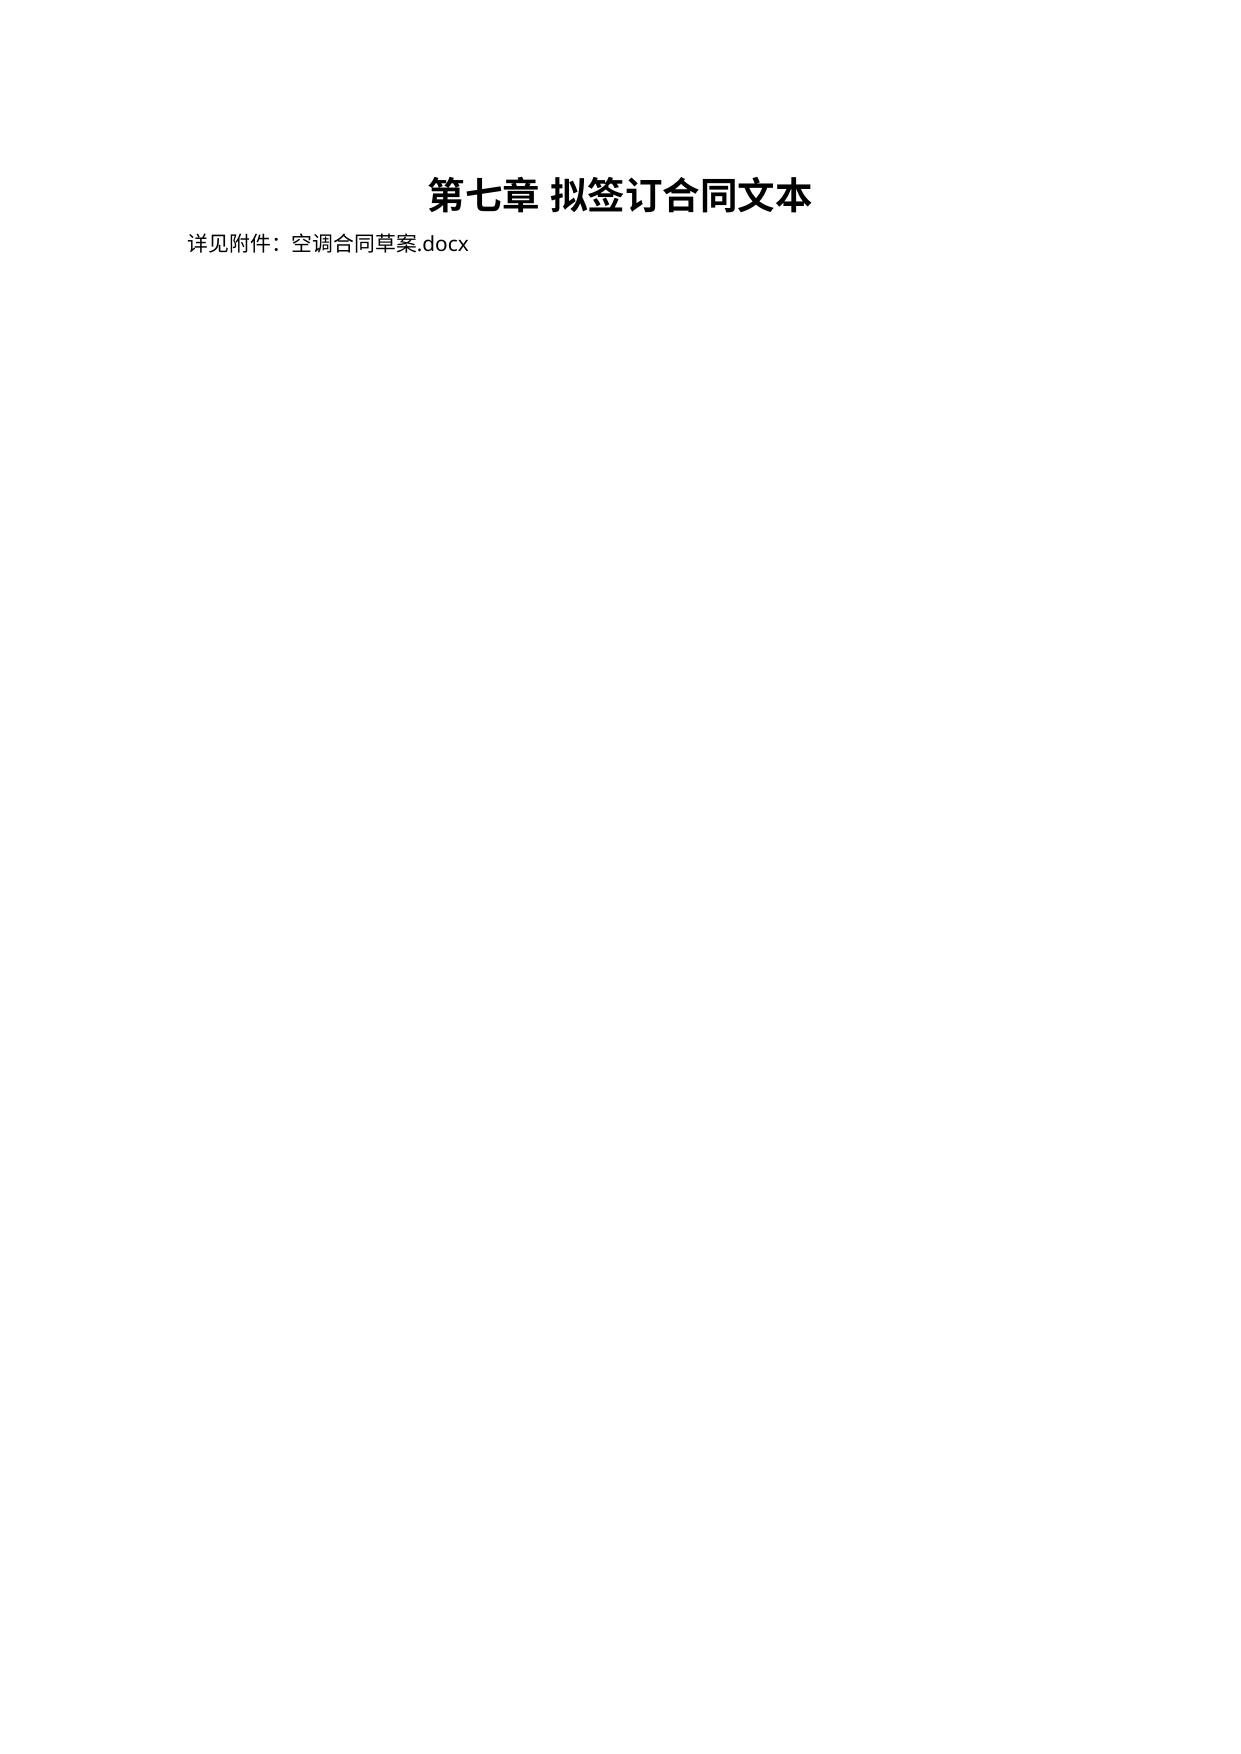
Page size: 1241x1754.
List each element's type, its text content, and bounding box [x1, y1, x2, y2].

text 详见附件：空调合同草案.docx [187, 227, 1053, 259]
text 第七章 拟签订合同文本 [187, 162, 1053, 227]
